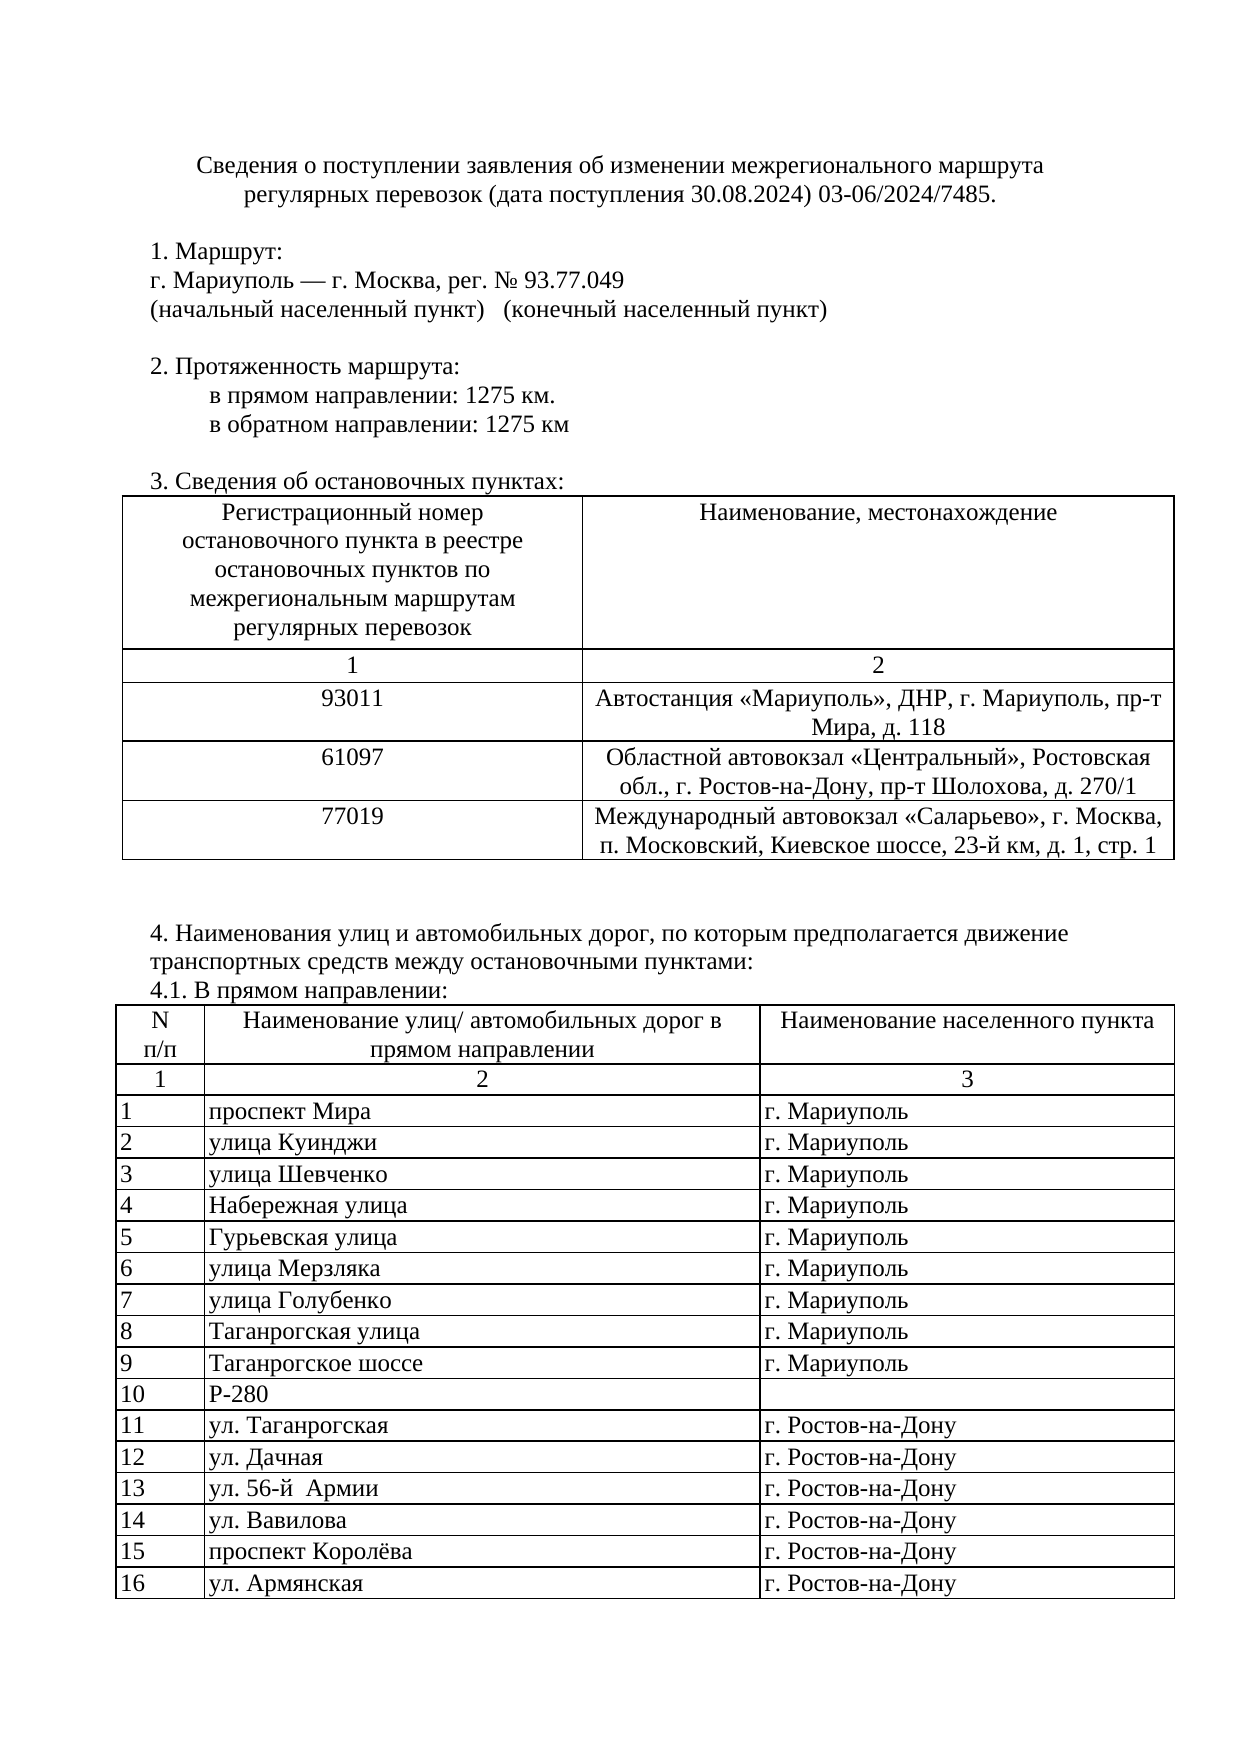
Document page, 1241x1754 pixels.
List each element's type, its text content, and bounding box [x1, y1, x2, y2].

table_cell г. Ростов-на-Дону [761, 1442, 1174, 1472]
table_cell 77019 [123, 801, 582, 858]
table_header Наименование улиц/ автомобильных дорог в прямом направлении [205, 1006, 759, 1063]
table_cell 3 [117, 1159, 204, 1189]
table_cell г. Ростов-на-Дону [761, 1473, 1174, 1503]
table_cell г. Мариуполь [761, 1285, 1174, 1314]
text г. Мариуполь — г. Москва, рег. № 93.77.049 [150, 265, 1090, 294]
table_cell улица Шевченко [205, 1159, 759, 1189]
text в прямом направлении: 1275 км. [150, 380, 1090, 409]
text 4. Наименования улиц и автомобильных дорог, по которым предполагается движение транспортных средств между остановочными пунктами: [150, 918, 1090, 975]
table_cell 8 [117, 1316, 204, 1346]
table_cell г. Ростов-на-Дону [761, 1568, 1174, 1598]
table_header Наименование, местонахождение [583, 497, 1173, 648]
table_cell Международный автовокзал «Саларьево», г. Москва, п. Московский, Киевское шоссе, 23-й км, д. 1, стр. 1 [583, 801, 1173, 858]
table_cell ул. Таганрогская [205, 1411, 759, 1440]
table_cell г. Мариуполь [761, 1190, 1174, 1220]
table_cell г. Мариуполь [761, 1096, 1174, 1126]
table_cell 6 [117, 1253, 204, 1283]
table_cell ул. Дачная [205, 1442, 759, 1472]
table_header Регистрационный номер остановочного пункта в реестре остановочных пунктов по межрегиональным маршрутам регулярных перевозок [123, 497, 582, 648]
table_cell 9 [117, 1348, 204, 1377]
table_cell г. Мариуполь [761, 1253, 1174, 1283]
table_cell проспект Мира [205, 1096, 759, 1126]
text в обратном направлении: 1275 км [150, 409, 1090, 437]
table_cell 10 [117, 1379, 204, 1409]
text Сведения о поступлении заявления об изменении межрегионального маршрута регулярных перевозок (дата поступления 30.08.2024) 03-06/2024/7485. [150, 150, 1090, 207]
table_cell 14 [117, 1505, 204, 1535]
table_cell 12 [117, 1442, 204, 1472]
table_cell 4 [117, 1190, 204, 1220]
table_cell ул. Армянская [205, 1568, 759, 1598]
table_header Наименование населенного пункта [761, 1006, 1174, 1063]
table_cell 2 [117, 1127, 204, 1157]
table_cell г. Мариуполь [761, 1159, 1174, 1189]
table_cell г. Ростов-на-Дону [761, 1411, 1174, 1440]
table_cell г. Ростов-на-Дону [761, 1505, 1174, 1535]
table_cell 2 [583, 650, 1173, 681]
table_cell 61097 [123, 742, 582, 799]
table_cell Набережная улица [205, 1190, 759, 1220]
text 3. Сведения об остановочных пунктах: [150, 466, 1090, 495]
table_cell Гурьевская улица [205, 1222, 759, 1252]
table_cell проспект Королёва [205, 1536, 759, 1566]
table_cell Таганрогское шоссе [205, 1348, 759, 1377]
table_cell г. Мариуполь [761, 1316, 1174, 1346]
text (начальный населенный пункт) (конечный населенный пункт) [150, 294, 1090, 322]
table_cell ул. Вавилова [205, 1505, 759, 1535]
text 2. Протяженность маршрута: [150, 351, 1090, 380]
text 1. Маршрут: [150, 236, 1090, 265]
table_cell Областной автовокзал «Центральный», Ростовская обл., г. Ростов-на-Дону, пр-т Шолохова, д. 270/1 [583, 742, 1173, 799]
table_cell 2 [205, 1065, 759, 1094]
table_cell г. Мариуполь [761, 1127, 1174, 1157]
table_header N п/п [117, 1006, 204, 1063]
table_cell Таганрогская улица [205, 1316, 759, 1346]
table_cell 13 [117, 1473, 204, 1503]
table_cell 15 [117, 1536, 204, 1566]
table_cell [761, 1379, 1174, 1409]
table_cell 93011 [123, 683, 582, 740]
table_cell 1 [123, 650, 582, 681]
table_cell г. Мариуполь [761, 1348, 1174, 1377]
table_cell Р-280 [205, 1379, 759, 1409]
table_cell улица Голубенко [205, 1285, 759, 1314]
table_cell 1 [117, 1096, 204, 1126]
table_cell улица Куинджи [205, 1127, 759, 1157]
table_cell ул. 56-й Армии [205, 1473, 759, 1503]
table_cell Автостанция «Мариуполь», ДНР, г. Мариуполь, пр-т Мира, д. 118 [583, 683, 1173, 740]
table_cell г. Ростов-на-Дону [761, 1536, 1174, 1566]
table_cell 7 [117, 1285, 204, 1314]
table_cell 16 [117, 1568, 204, 1598]
table_cell улица Мерзляка [205, 1253, 759, 1283]
text 4.1. В прямом направлении: [150, 975, 1090, 1004]
table_cell 1 [117, 1065, 204, 1094]
table_cell 11 [117, 1411, 204, 1440]
table_cell 3 [761, 1065, 1174, 1094]
table_cell г. Мариуполь [761, 1222, 1174, 1252]
table_cell 5 [117, 1222, 204, 1252]
